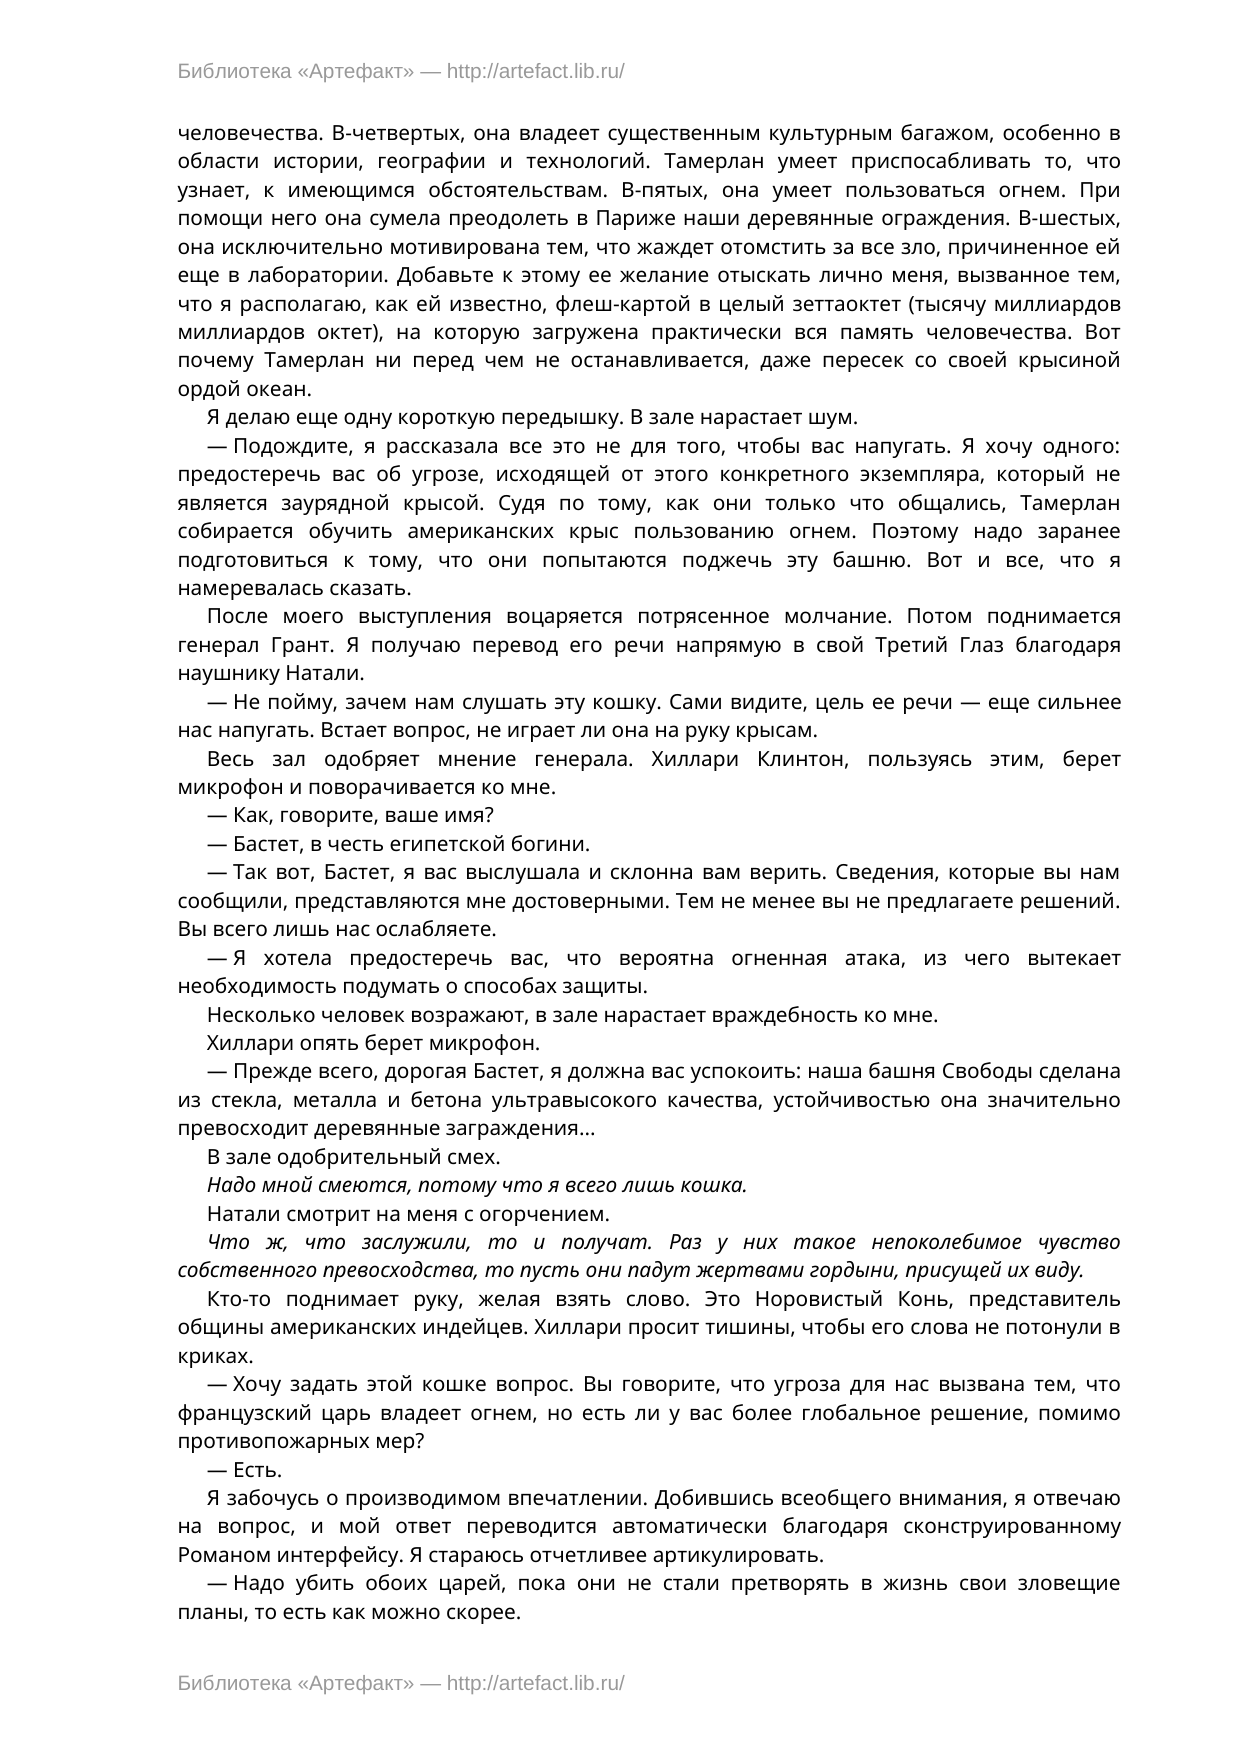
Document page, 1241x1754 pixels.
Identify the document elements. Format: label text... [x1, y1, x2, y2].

text — Есть. [177, 1455, 1122, 1483]
text Несколько человек возражают, в зале нарастает враждебность ко мне. [177, 1000, 1122, 1028]
text Что ж, что заслужили, то и получат. Раз у них такое непоколебимое чувство собственного превосходства, то пусть они падут жертвами гордыни, присущей их виду. [177, 1227, 1122, 1284]
text — Как, говорите, ваше имя? [177, 801, 1122, 829]
text В зале одобрительный смех. [177, 1142, 1122, 1170]
text — Подождите, я рассказала все это не для того, чтобы вас напугать. Я хочу одного: предостеречь вас об угрозе, исходящей от этого конкретного экземпляра, который не является заурядной крысой. Судя по тому, как они только что общались, Тамерлан собирается обучить американских крыс пользованию огнем. Поэтому надо заранее подготовиться к тому, что они попытаются поджечь эту башню. Вот и все, что я намеревалась сказать. [177, 431, 1122, 602]
text Я забочусь о производимом впечатлении. Добившись всеобщего внимания, я отвечаю на вопрос, и мой ответ переводится автоматически благодаря сконструированному Романом интерфейсу. Я стараюсь отчетливее артикулировать. [177, 1483, 1122, 1568]
text Хиллари опять берет микрофон. [177, 1028, 1122, 1057]
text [177, 118, 1122, 402]
text Кто-то поднимает руку, желая взять слово. Это Норовистый Конь, представитель общины американских индейцев. Хиллари просит тишины, чтобы его слова не потонули в криках. [177, 1284, 1122, 1369]
text — Так вот, Бастет, я вас выслушала и склонна вам верить. Сведения, которые вы нам сообщили, представляются мне достоверными. Тем не менее вы не предлагаете решений. Вы всего лишь нас ослабляете. [177, 857, 1122, 943]
text Натали смотрит на меня с огорчением. [177, 1199, 1122, 1227]
text — Я хотела предостеречь вас, что вероятна огненная атака, из чего вытекает необходимость подумать о способах защиты. [177, 943, 1122, 1000]
text Я делаю еще одну короткую передышку. В зале нарастает шум. [177, 402, 1122, 431]
text — Надо убить обоих царей, пока они не стали претворять в жизнь свои зловещие планы, то есть как можно скорее. [177, 1568, 1122, 1625]
text — Прежде всего, дорогая Бастет, я должна вас успокоить: наша башня Свободы сделана из стекла, металла и бетона ультравысокого качества, устойчивостью она значительно превосходит деревянные заграждения... [177, 1057, 1122, 1142]
text Весь зал одобряет мнение генерала. Хиллари Клинтон, пользуясь этим, берет микрофон и поворачивается ко мне. [177, 744, 1122, 801]
text — Не пойму, зачем нам слушать эту кошку. Сами видите, цель ее речи — еще сильнее нас напугать. Встает вопрос, не играет ли она на руку крысам. [177, 687, 1122, 744]
text — Хочу задать этой кошке вопрос. Вы говорите, что угроза для нас вызвана тем, что французский царь владеет огнем, но есть ли у вас более глобальное решение, помимо противопожарных мер? [177, 1369, 1122, 1455]
text Надо мной смеются, потому что я всего лишь кошка. [177, 1170, 1122, 1199]
text После моего выступления воцаряется потрясенное молчание. Потом поднимается генерал Грант. Я получаю перевод его речи напрямую в свой Третий Глаз благодаря наушнику Натали. [177, 602, 1122, 687]
text — Бастет, в честь египетской богини. [177, 829, 1122, 857]
